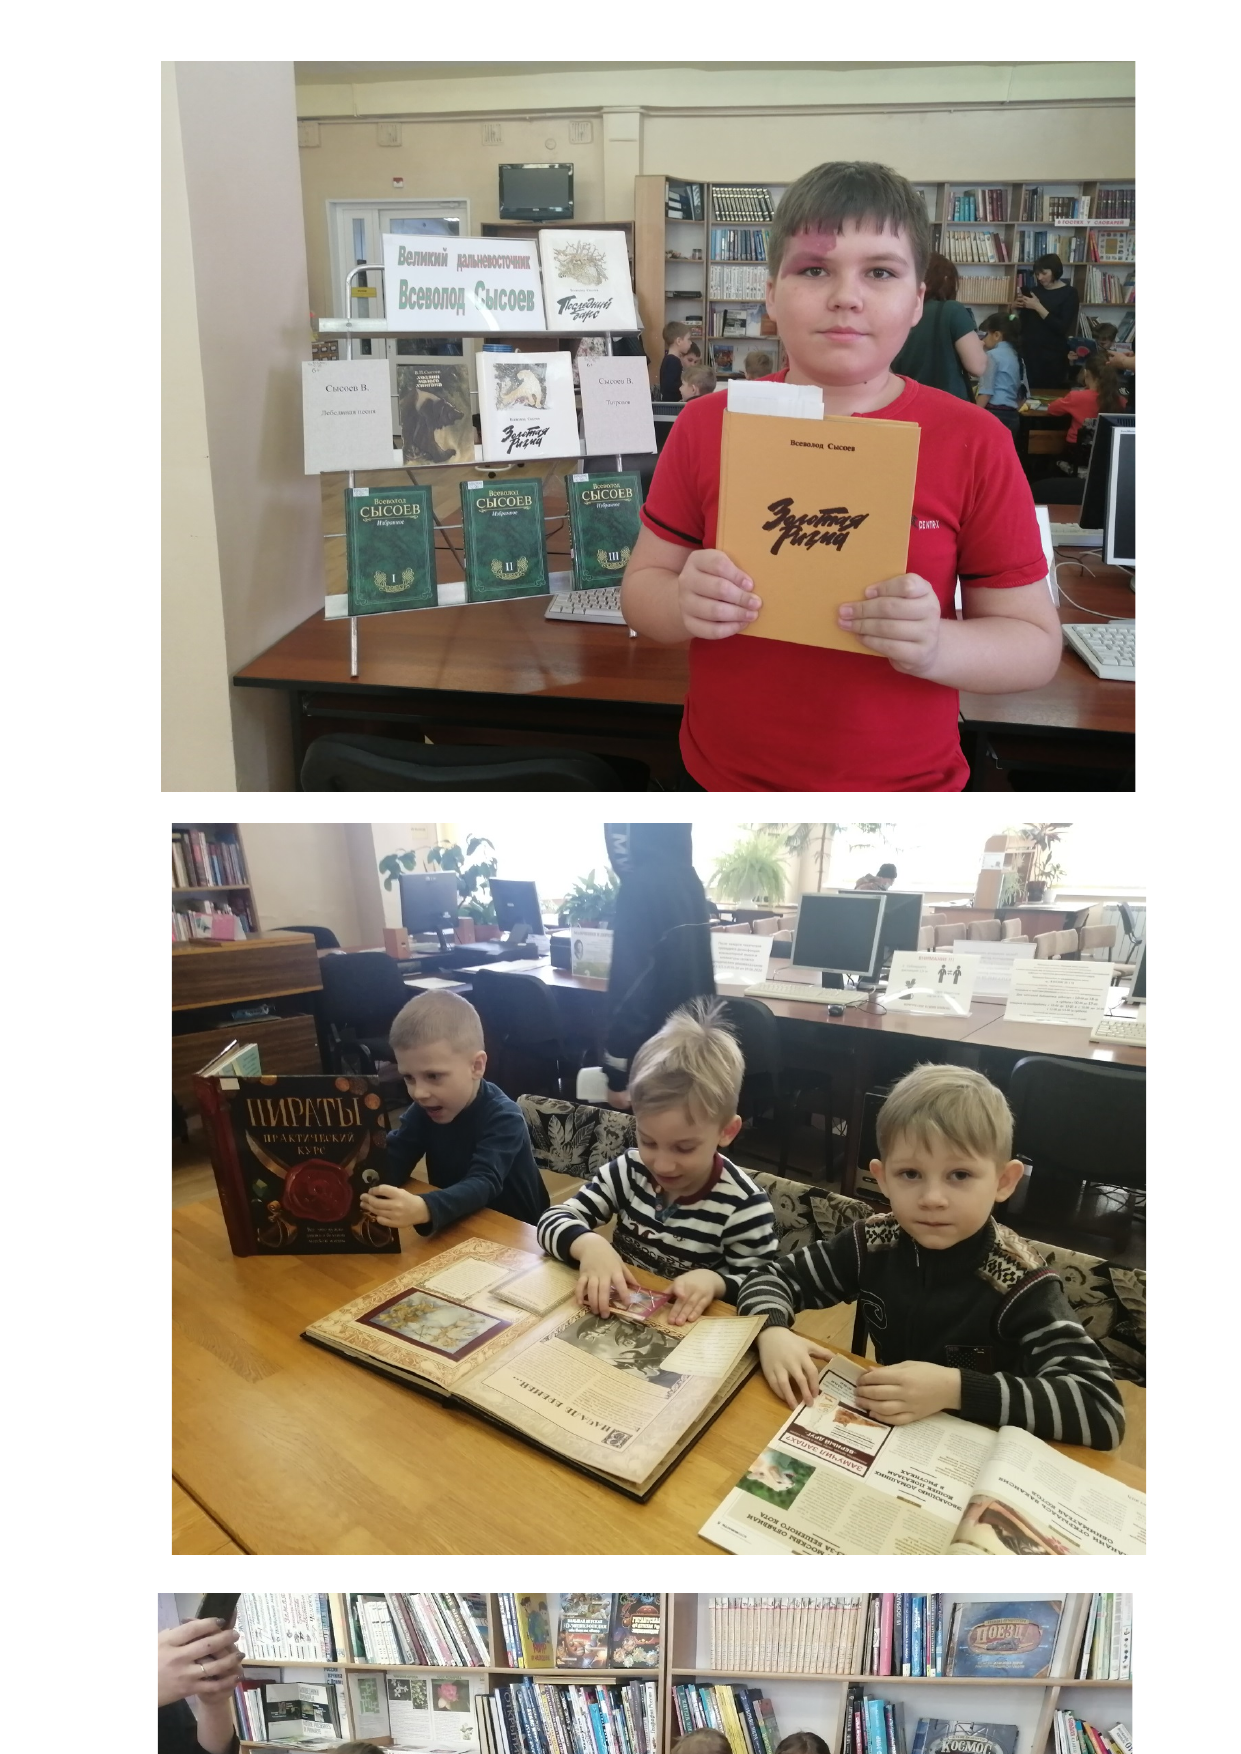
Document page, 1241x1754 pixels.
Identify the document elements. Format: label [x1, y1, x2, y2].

picture [157, 1593, 1133, 1754]
picture [171, 823, 1147, 1555]
picture [161, 61, 1136, 792]
